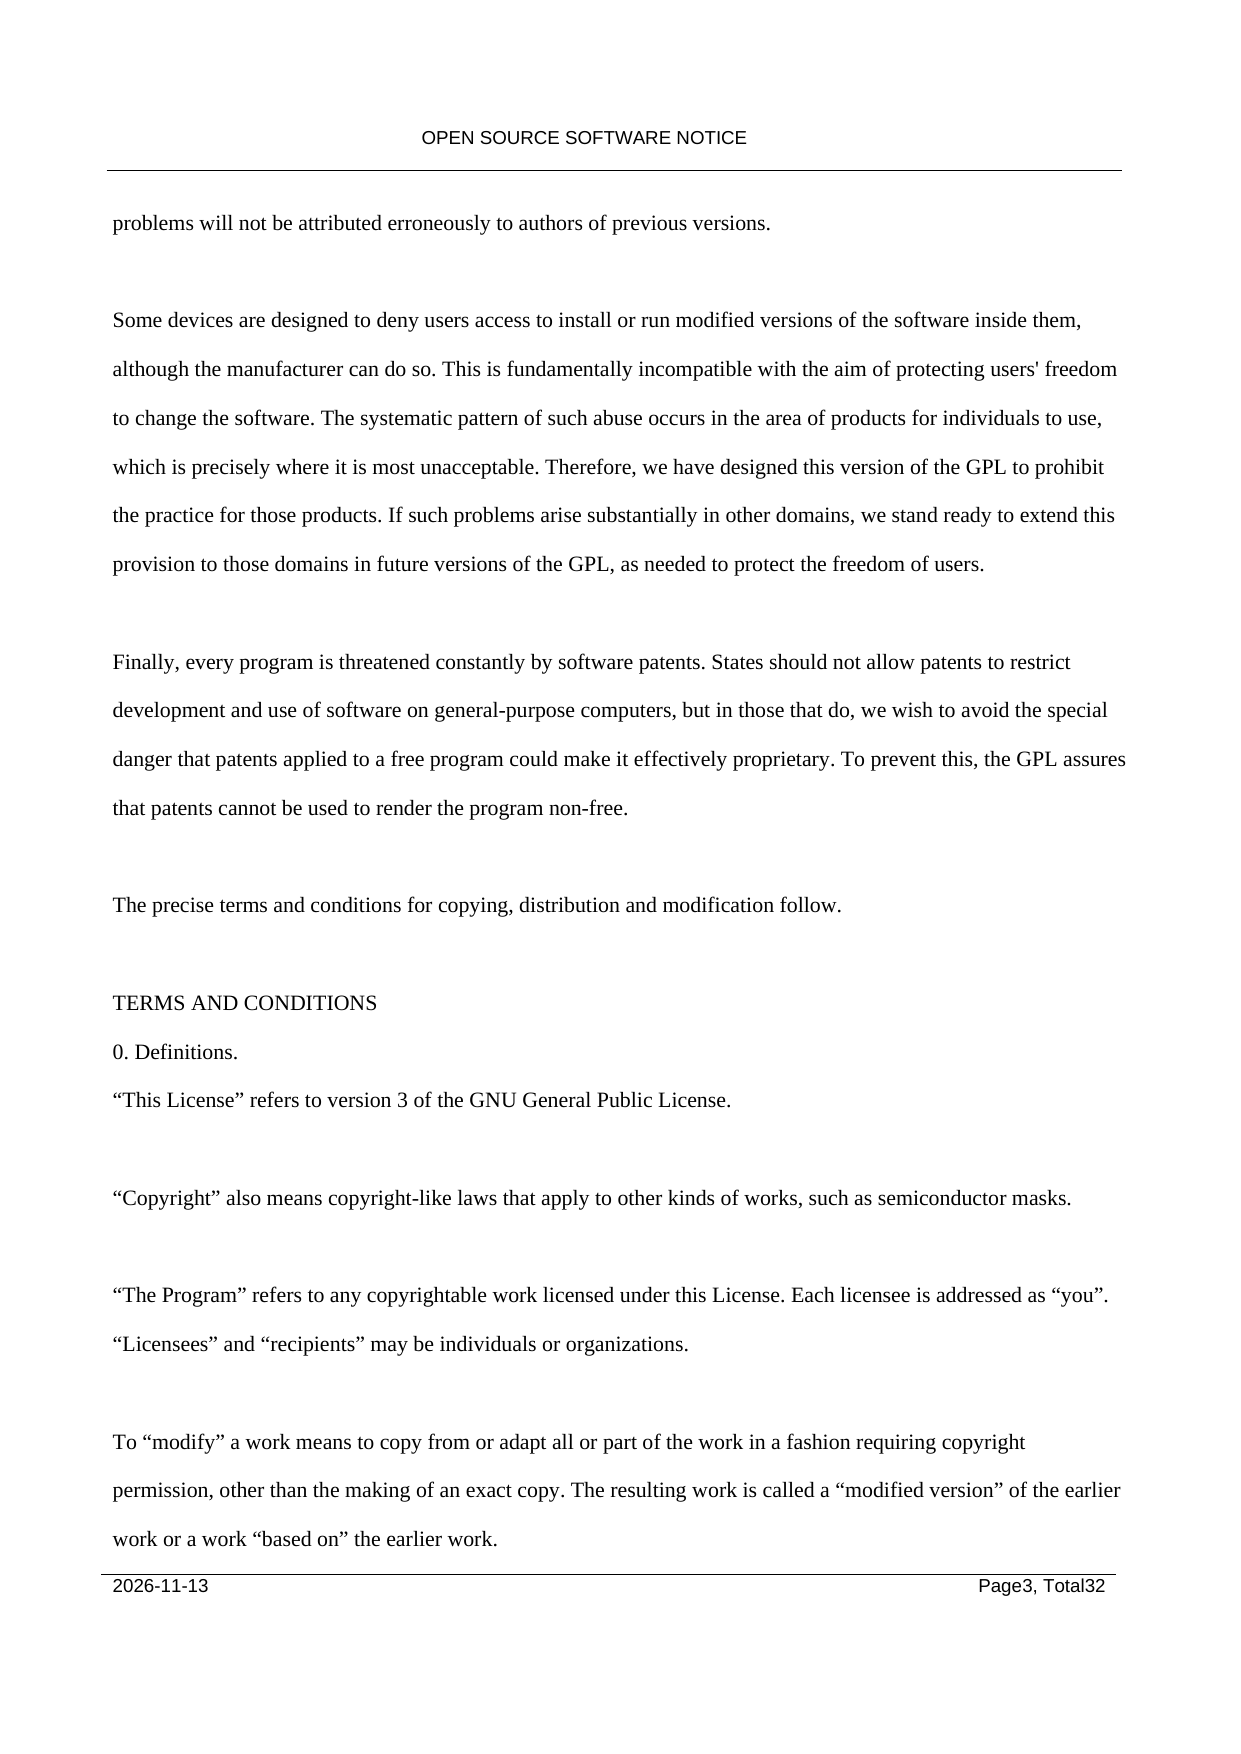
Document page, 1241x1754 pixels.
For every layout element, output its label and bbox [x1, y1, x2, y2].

text [112, 206, 1128, 1555]
